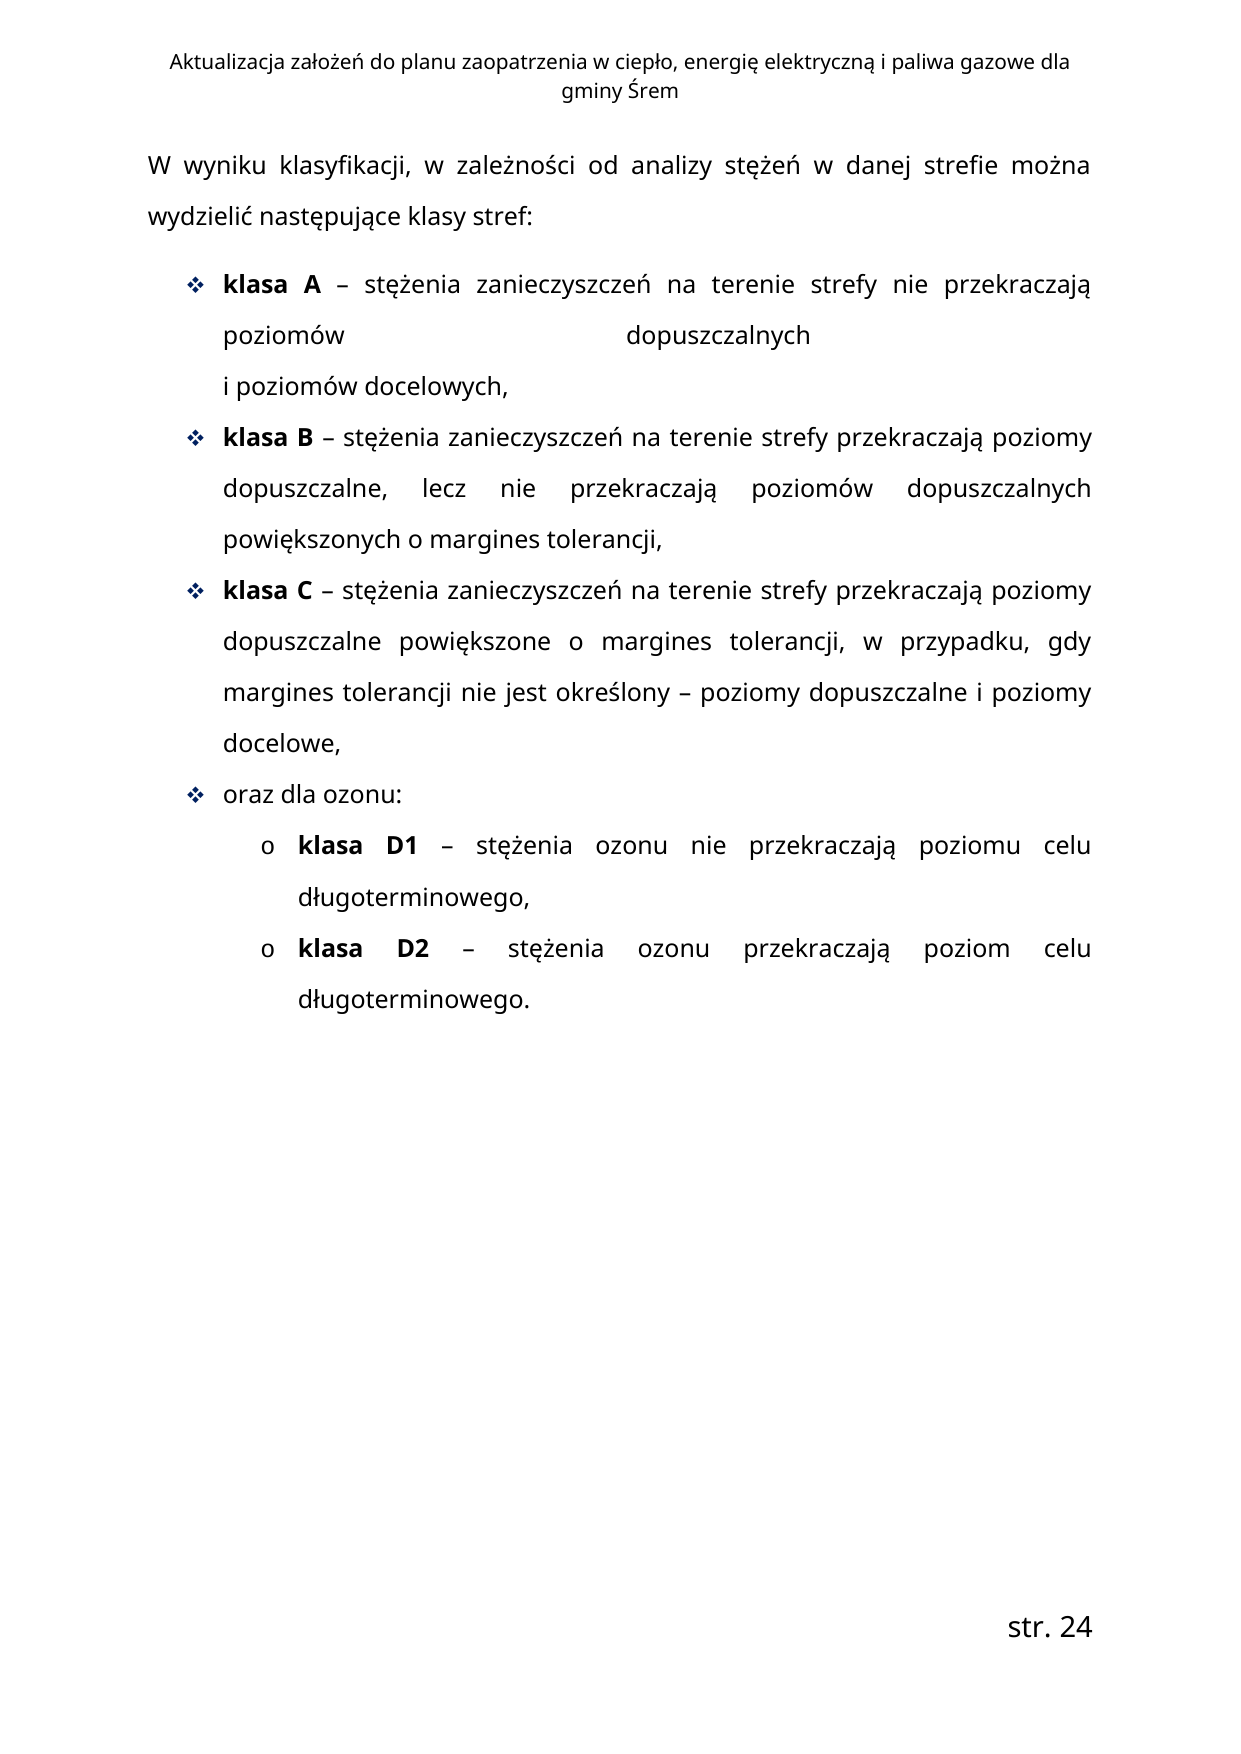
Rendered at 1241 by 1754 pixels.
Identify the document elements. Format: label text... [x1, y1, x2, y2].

text W wyniku klasyfikacji, w zależności od analizy stężeń w danej strefie można wydzielić następujące klasy stref: [148, 148, 1092, 233]
list klasa A – stężenia zanieczyszczeń na terenie strefy nie przekraczają poziomów dopuszczalnych i poziomów docelowych, [185, 266, 1092, 403]
list klasa D1 – stężenia ozonu nie przekraczają poziomu celu długoterminowego, [260, 828, 1092, 913]
list oraz dla ozonu: [185, 777, 1092, 811]
list klasa D2 – stężenia ozonu przekraczają poziom celu długoterminowego. [260, 930, 1092, 1016]
list klasa B – stężenia zanieczyszczeń na terenie strefy przekraczają poziomy dopuszczalne, lecz nie przekraczają poziomów dopuszczalnych powiększonych o margines tolerancji, [185, 419, 1092, 556]
list klasa C – stężenia zanieczyszczeń na terenie strefy przekraczają poziomy dopuszczalne powiększone o margines tolerancji, w przypadku, gdy margines tolerancji nie jest określony – poziomy dopuszczalne i poziomy docelowe, [185, 573, 1092, 760]
